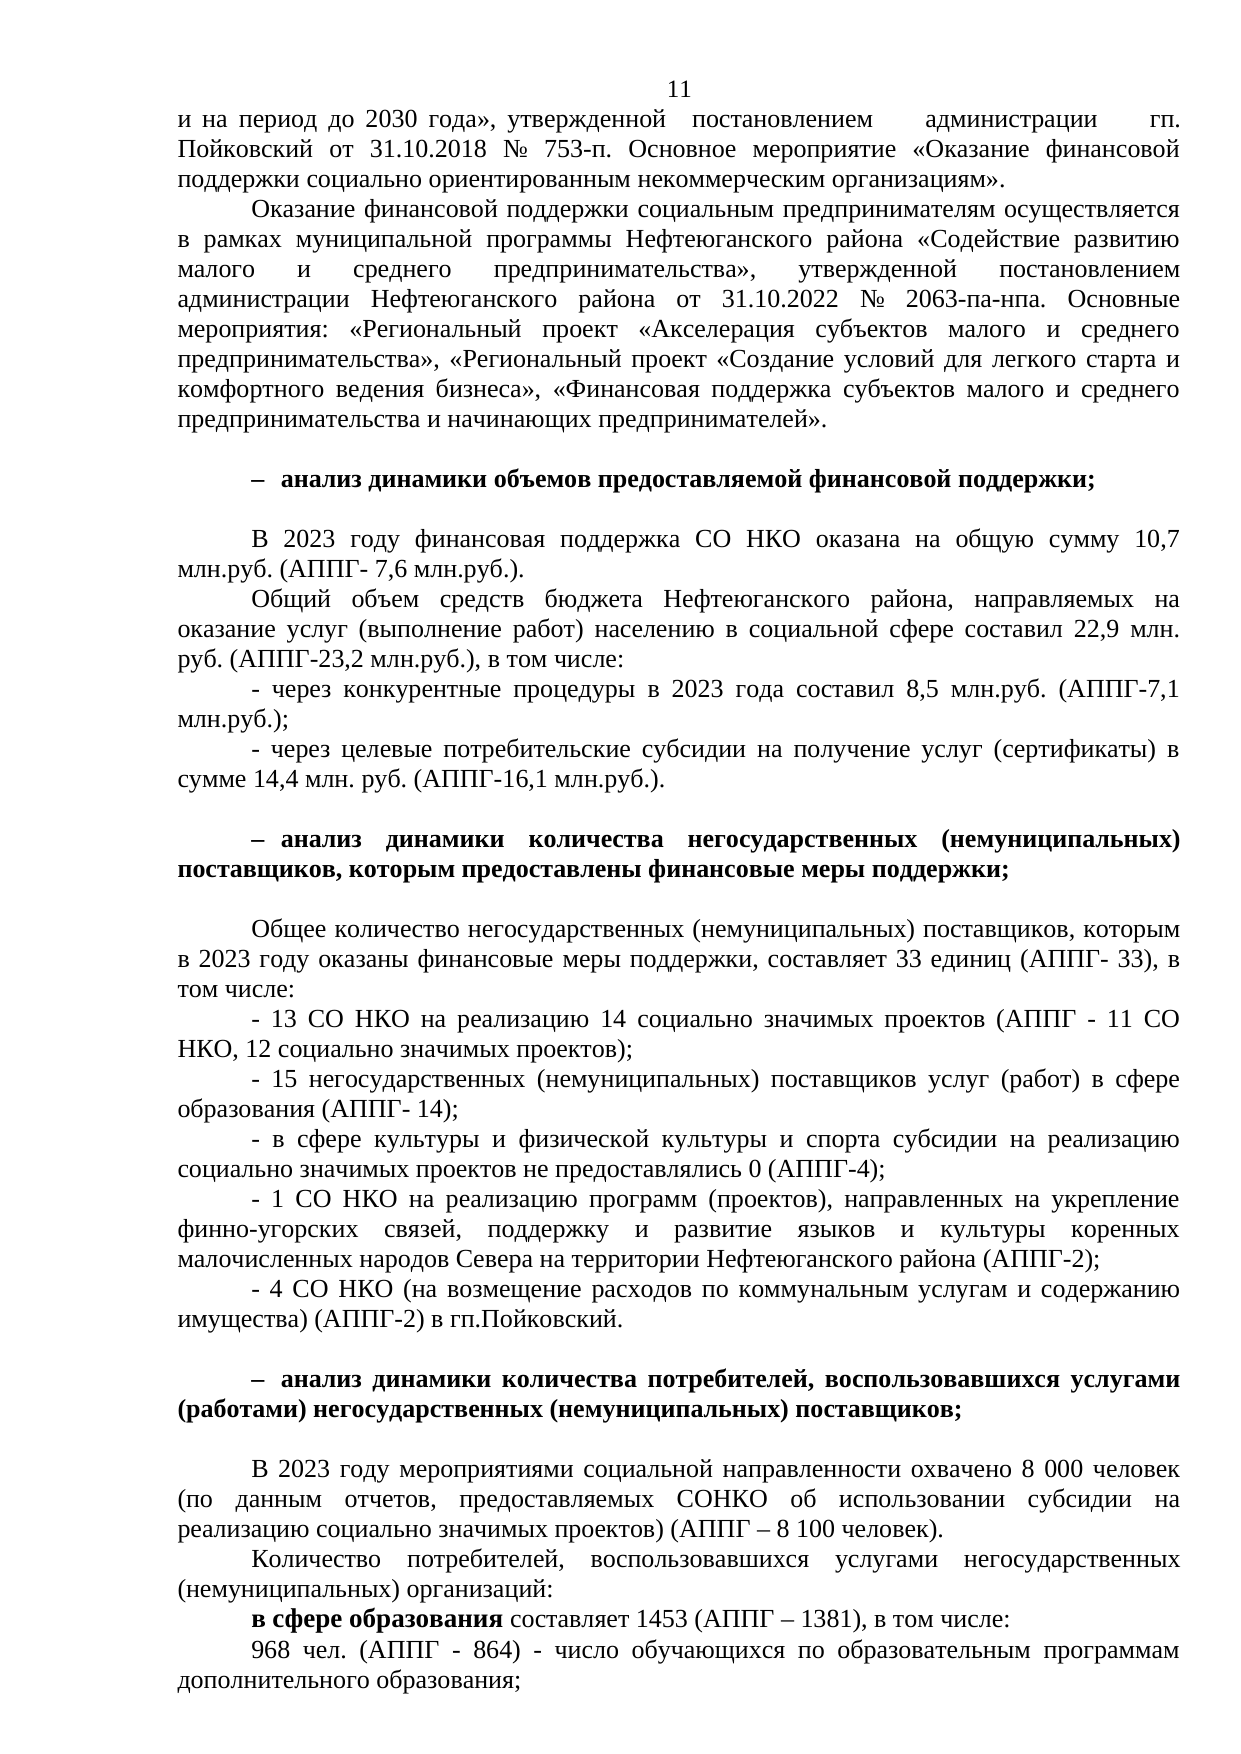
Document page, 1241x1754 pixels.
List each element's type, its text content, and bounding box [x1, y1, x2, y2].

text - через конкурентные процедуры в 2023 года составил 8,5 млн.руб. (АППГ-7,1 млн.руб.); [177, 673, 1181, 733]
text в сфере образования составляет 1453 (АППГ – 1381), в том числе: [177, 1603, 1181, 1634]
text Оказание финансовой поддержки социальным предпринимателям осуществляется в рамках муниципальной программы Нефтеюганского района «Содействие развитию малого и среднего предпринимательства», утвержденной постановлением администрации Нефтеюганского района от 31.10.2022 № 2063-па-нпа. Основные мероприятия: «Региональный проект «Акселерация субъектов малого и среднего предпринимательства», «Региональный проект «Создание условий для легкого старта и комфортного ведения бизнеса», «Финансовая поддержка субъектов малого и среднего предпринимательства и начинающих предпринимателей». [177, 193, 1181, 433]
list - через целевые потребительские субсидии на получение услуг (сертификаты) в сумме 14,4 млн. руб. (АППГ-16,1 млн.руб.). [177, 733, 1181, 793]
text - 13 СО НКО на реализацию 14 социально значимых проектов (АППГ - 11 СО НКО, 12 социально значимых проектов); [177, 1003, 1181, 1063]
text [177, 103, 1181, 193]
text 968 чел. (АППГ - 864) - число обучающихся по образовательным программам дополнительного образования; [177, 1634, 1181, 1694]
list анализ динамики объемов предоставляемой финансовой поддержки; [177, 463, 1181, 493]
list анализ динамики количества негосударственных (немуниципальных) поставщиков, которым предоставлены финансовые меры поддержки; [177, 823, 1181, 883]
text - 1 СО НКО на реализацию программ (проектов), направленных на укрепление финно-угорских связей, поддержку и развитие языков и культуры коренных малочисленных народов Севера на территории Нефтеюганского района (АППГ-2); [177, 1183, 1181, 1273]
text Общий объем средств бюджета Нефтеюганского района, направляемых на оказание услуг (выполнение работ) населению в социальной сфере составил 22,9 млн. руб. (АППГ-23,2 млн.руб.), в том числе: [177, 583, 1181, 673]
text - 4 СО НКО (на возмещение расходов по коммунальным услугам и содержанию имущества) (АППГ-2) в гп.Пойковский. [177, 1273, 1181, 1333]
text - в сфере культуры и физической культуры и спорта субсидии на реализацию социально значимых проектов не предоставлялись 0 (АППГ-4); [177, 1123, 1181, 1183]
text В 2023 году финансовая поддержка СО НКО оказана на общую сумму 10,7 млн.руб. (АППГ- 7,6 млн.руб.). [177, 523, 1181, 583]
text - 15 негосударственных (немуниципальных) поставщиков услуг (работ) в сфере образования (АППГ- 14); [177, 1063, 1181, 1123]
list анализ динамики количества потребителей, воспользовавшихся услугами (работами) негосударственных (немуниципальных) поставщиков; [177, 1363, 1181, 1423]
text Количество потребителей, воспользовавшихся услугами негосударственных (немуниципальных) организаций: [177, 1543, 1181, 1603]
text Общее количество негосударственных (немуниципальных) поставщиков, которым в 2023 году оказаны финансовые меры поддержки, составляет 33 единиц (АППГ- 33), в том числе: [177, 913, 1181, 1003]
text В 2023 году мероприятиями социальной направленности охвачено 8 000 человек (по данным отчетов, предоставляемых СОНКО об использовании субсидии на реализацию социально значимых проектов) (АППГ – 8 100 человек). [177, 1453, 1181, 1543]
